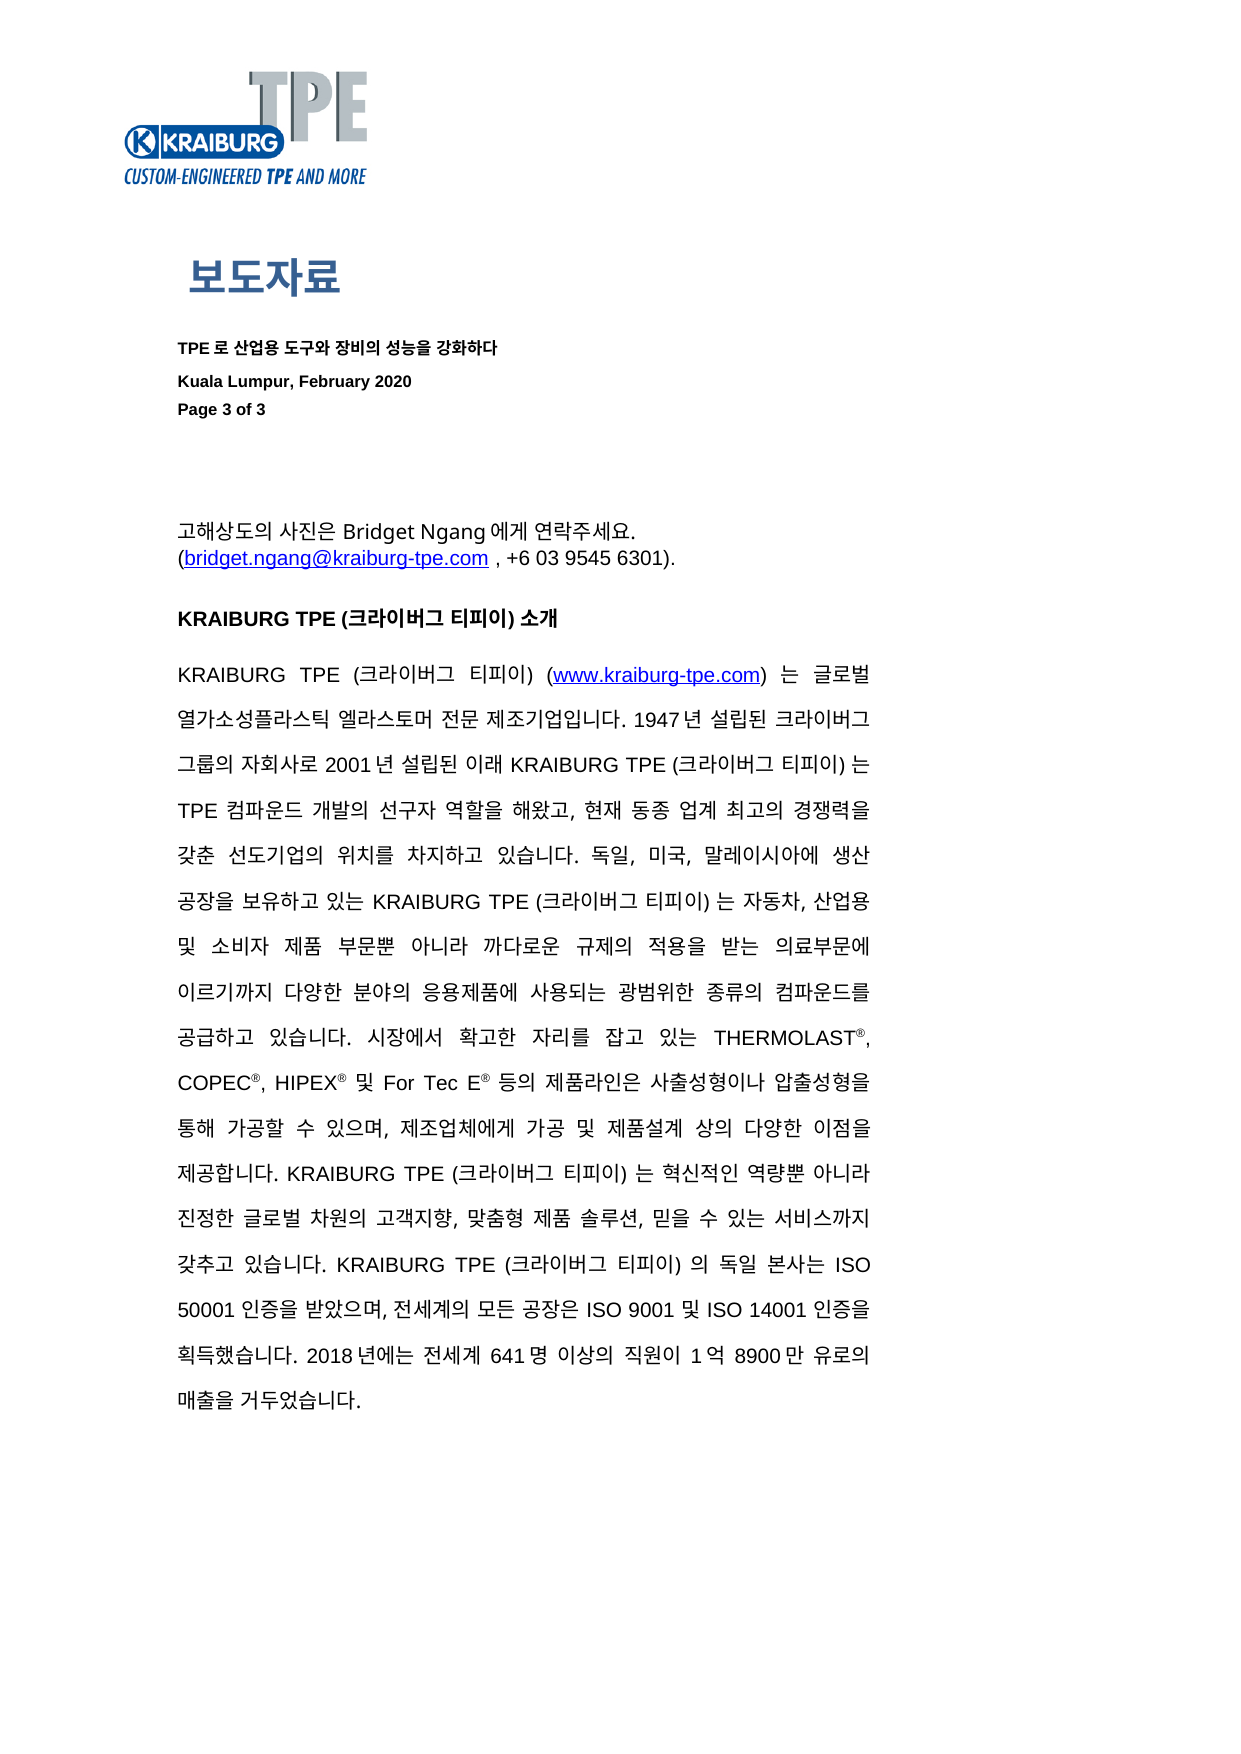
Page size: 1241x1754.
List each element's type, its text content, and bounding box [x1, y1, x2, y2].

text KRAIBURG TPE (크라이버그 티피이) 소개 [177, 602, 871, 633]
text (bridget.ngang@kraiburg-tpe.com , +6 03 9545 6301). [177, 546, 871, 569]
picture [112, 55, 379, 200]
text KRAIBURG TPE (크라이버그 티피이) (www.kraiburg-tpe.com) 는 글로벌 열가소성플라스틱 엘라스토머 전문 제조기업입니다. 1947년 설립된 크라이버그 그룹의 자회사로 2001년 설립된 이래 KRAIBURG TPE (크라이버그 티피이) 는 TPE 컴파운드 개발의 선구자 역할을 해왔고, 현재 동종 업계 최고의 경쟁력을 갖춘 선도기업의 위치를 차지하고 있습니다. 독일, 미국, 말레이시아에 생산 공장을 보유하고 있는 KRAIBURG TPE (크라이버그 티피이) 는 자동차, 산업용 및 소비자 제품 부문뿐 아니라 까다로운 규제의 적용을 받는 의료부문에 이르기까지 다양한 분야의 응용제품에 사용되는 광범위한 종류의 컴파운드를 공급하고 있습니다. 시장에서 확고한 자리를 잡고 있는 THERMOLAST®, COPEC®, HIPEX® 및 For Tec E® 등의 제품라인은 사출성형이나 압출성형을 통해 가공할 수 있으며, 제조업체에게 가공 및 제품설계 상의 다양한 이점을 제공합니다. KRAIBURG TPE (크라이버그 티피이) 는 혁신적인 역량뿐 아니라 진정한 글로벌 차원의 고객지향, 맞춤형 제품 솔루션, 믿을 수 있는 서비스까지 갖추고 있습니다. KRAIBURG TPE (크라이버그 티피이) 의 독일 본사는 ISO 50001 인증을 받았으며, 전세계의 모든 공장은 ISO 9001 및 ISO 14001 인증을 획득했습니다. 2018년에는 전세계 641명 이상의 직원이 1억 8900만 유로의 매출을 거두었습니다. [177, 658, 871, 1415]
text 고해상도의 사진은 Bridget Ngang에게 연락주세요. [177, 515, 1048, 546]
